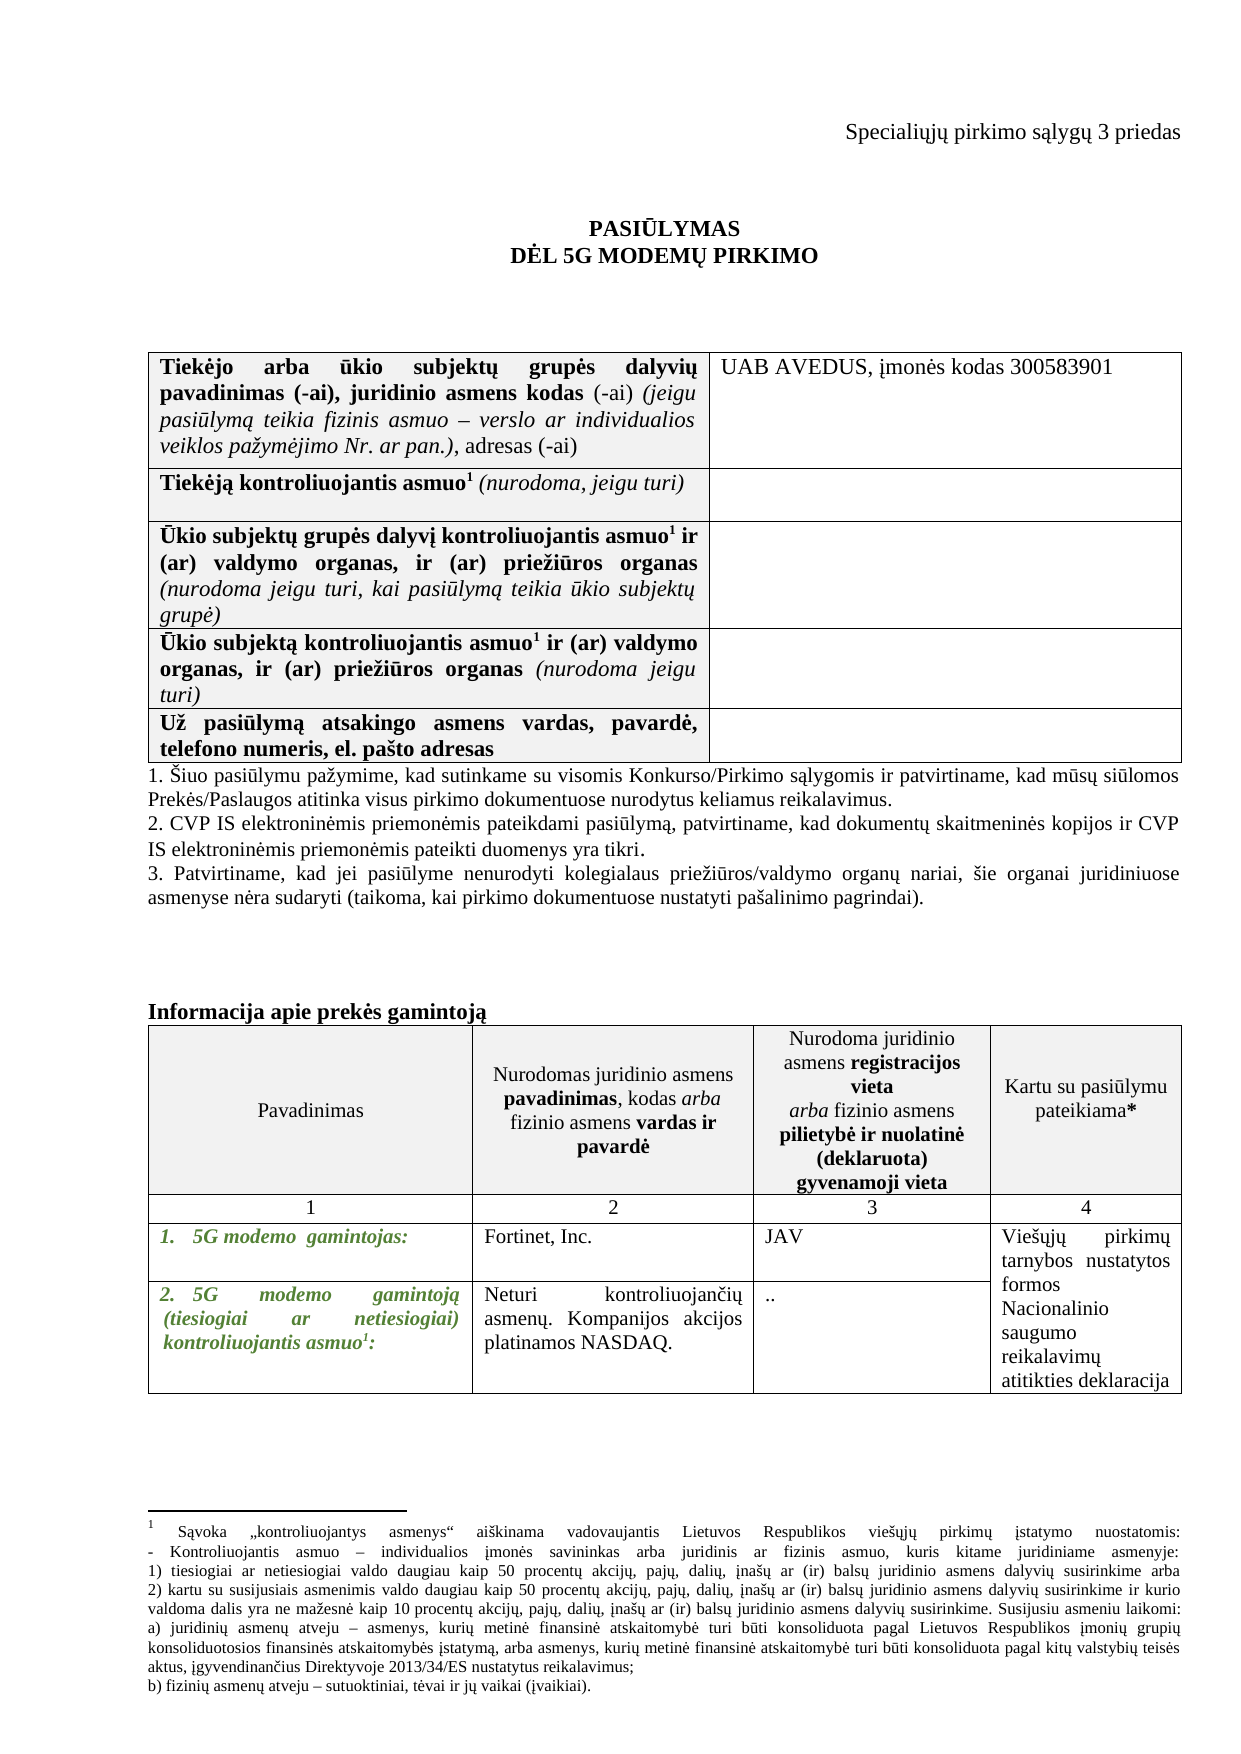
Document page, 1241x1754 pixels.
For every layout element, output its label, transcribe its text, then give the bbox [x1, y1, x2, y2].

table_header Kartu su pasiūlymu pateikiama* [991, 1026, 1181, 1194]
table_header Nurodomas juridinio asmens pavadinimas, kodas arba fizinio asmens vardas ir pavardė [473, 1026, 753, 1194]
table_cell [710, 469, 1181, 521]
table_cell Už pasiūlymą atsakingo asmens vardas, pavardė, telefono numeris, el. pašto adresas [149, 709, 709, 762]
text 3. Patvirtiname, kad jei pasiūlyme nenurodyti kolegialaus priežiūros/valdymo organų nariai, šie organai juridiniuose asmenyse nėra sudaryti (taikoma, kai pirkimo dokumentuose nustatyti pašalinimo pagrindai). [148, 861, 1181, 909]
table_cell Tiekėją kontroliuojantis asmuo (nurodoma, jeigu turi) [149, 469, 709, 521]
table_header Tiekėjo arba ūkio subjektų grupės dalyvių pavadinimas (-ai), juridinio asmens kodas (-ai) (jeigu pasiūlymą teikia fizinis asmuo – verslo ar individualios veiklos pažymėjimo Nr. ar pan.), adresas (-ai) [149, 353, 709, 468]
text 2. CVP IS elektroninėmis priemonėmis pateikdami pasiūlymą, patvirtiname, kad dokumentų skaitmeninės kopijos ir CVP IS elektroninėmis priemonėmis pateikti duomenys yra tikri. [148, 811, 1181, 861]
table_cell .. [754, 1282, 990, 1392]
table_cell [710, 709, 1181, 762]
table_cell 5G modemo gamintojas: [149, 1224, 472, 1281]
table_cell JAV [754, 1224, 990, 1281]
text 1. Šiuo pasiūlymu pažymime, kad sutinkame su visomis Konkurso/Pirkimo sąlygomis ir patvirtiname, kad mūsų siūlomos Prekės/Paslaugos atitinka visus pirkimo dokumentuose nurodytus keliamus reikalavimus. [148, 763, 1181, 811]
table_header UAB AVEDUS, įmonės kodas 300583901 [710, 353, 1181, 468]
table_cell 4 [991, 1195, 1181, 1223]
text DĖL 5G MODEMŲ PIRKIMO [148, 242, 1181, 268]
table_header Nurodoma juridinio asmens registracijos vieta arba fizinio asmens pilietybė ir nuolatinė (deklaruota) gyvenamoji vieta [754, 1026, 990, 1194]
table_cell Ūkio subjektų grupės dalyvį kontroliuojantis asmuo1 ir (ar) valdymo organas, ir (ar) priežiūros organas (nurodoma jeigu turi, kai pasiūlymą teikia ūkio subjektų grupė) [149, 522, 709, 628]
text PASIŪLYMAS [148, 215, 1181, 242]
table_cell Ūkio subjektą kontroliuojantis asmuo1 ir (ar) valdymo organas, ir (ar) priežiūros organas (nurodoma jeigu turi) [149, 629, 709, 708]
table_cell [710, 522, 1181, 628]
text Specialiųjų pirkimo sąlygų 3 priedas [148, 118, 1181, 144]
table_cell Viešųjų pirkimų tarnybos nustatytos formos Nacionalinio saugumo reikalavimų atitikties deklaracija [991, 1224, 1181, 1392]
table_cell [710, 629, 1181, 708]
table_cell 1 [149, 1195, 472, 1223]
table_cell 3 [754, 1195, 990, 1223]
table_cell Fortinet, Inc. [473, 1224, 753, 1281]
table_cell Neturi kontroliuojančių asmenų. Kompanijos akcijos platinamos NASDAQ. [473, 1282, 753, 1392]
text Informacija apie prekės gamintoją [148, 998, 1181, 1025]
table_header Pavadinimas [149, 1026, 472, 1194]
table_cell 5G modemo gamintoją (tiesiogiai ar netiesiogiai) kontroliuojantis asmuo1: [149, 1282, 472, 1392]
table_cell 2 [473, 1195, 753, 1223]
